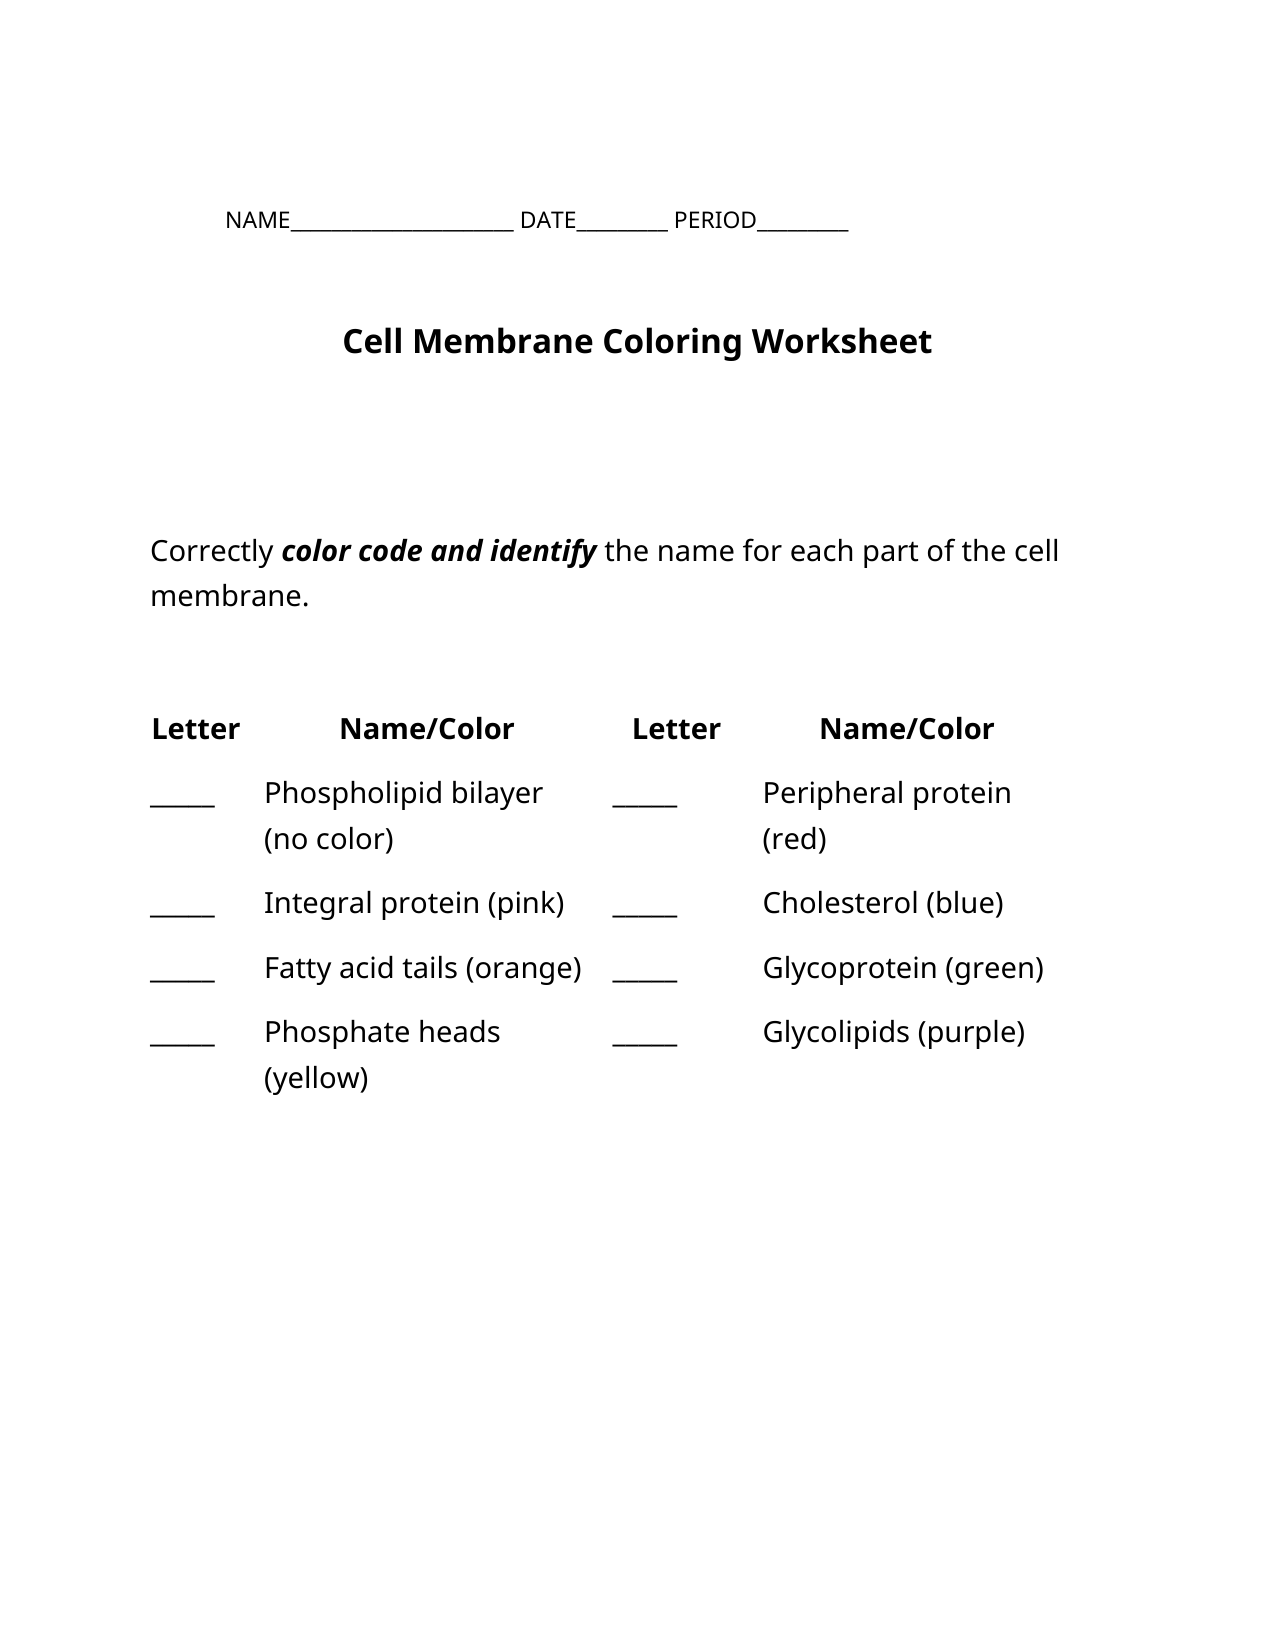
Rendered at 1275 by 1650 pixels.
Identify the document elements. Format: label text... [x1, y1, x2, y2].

table_cell Phosphate heads (yellow) [253, 1012, 601, 1122]
table_cell Cholesterol (blue) [751, 883, 1062, 947]
table_cell _____ [601, 1012, 751, 1122]
table_cell _____ [139, 883, 253, 947]
table_cell Phospholipid bilayer (no color) [253, 773, 601, 883]
table_cell _____ [601, 883, 751, 947]
table_cell _____ [139, 947, 253, 1012]
table_header Letter [601, 709, 751, 773]
text Cell Membrane Coloring Worksheet [150, 317, 1125, 363]
table_cell Fatty acid tails (orange) [253, 947, 601, 1012]
table_header Name/Color [253, 709, 601, 773]
table_cell Peripheral protein (red) [751, 773, 1062, 883]
table_header Letter [139, 709, 253, 773]
text NAME______________________ DATE_________ PERIOD_________ [150, 204, 1125, 235]
table_cell _____ [601, 947, 751, 1012]
table_cell Glycoprotein (green) [751, 947, 1062, 1012]
table_cell _____ [601, 773, 751, 883]
table_header Name/Color [751, 709, 1062, 773]
table_cell _____ [139, 1012, 253, 1122]
text Correctly color code and identify the name for each part of the cell membrane. [150, 530, 1125, 615]
table_cell Glycolipids (purple) [751, 1012, 1062, 1122]
table_cell _____ [139, 773, 253, 883]
table_cell Integral protein (pink) [253, 883, 601, 947]
